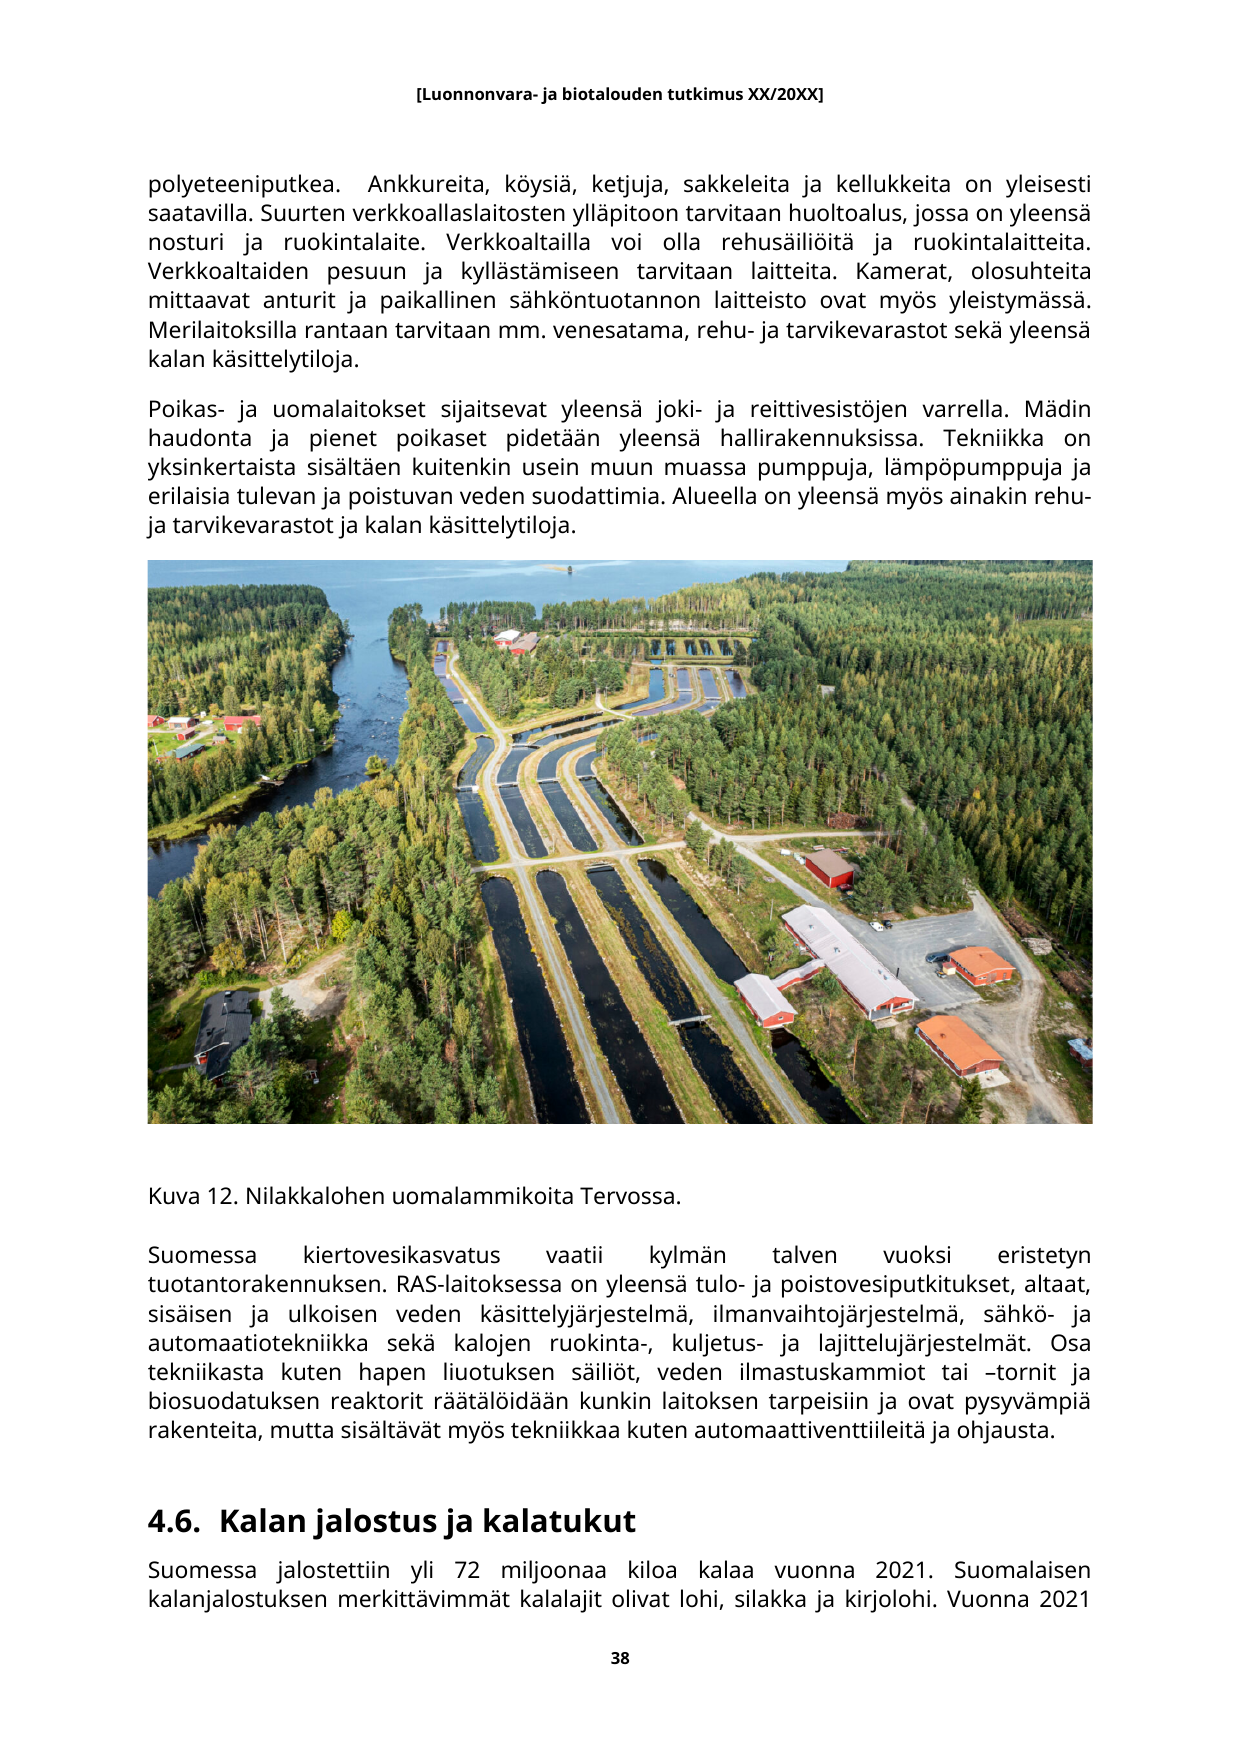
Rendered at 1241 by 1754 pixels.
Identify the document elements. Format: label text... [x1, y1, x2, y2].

picture [147, 560, 1093, 1124]
text Poikas- ja uomalaitokset sijaitsevat yleensä joki- ja reittivesistöjen varrella. Mädin haudonta ja pienet poikaset pidetään yleensä hallirakennuksissa. Tekniikka on yksinkertaista sisältäen kuitenkin usein muun muassa pumppuja, lämpöpumppuja ja erilaisia tulevan ja poistuvan veden suodattimia. Alueella on yleensä myös ainakin rehu- ja tarvikevarastot ja kalan käsittelytiloja. [148, 394, 1092, 540]
text Suomessa kiertovesikasvatus vaatii kylmän talven vuoksi eristetyn tuotantorakennuksen. RAS-laitoksessa on yleensä tulo- ja poistovesiputkitukset, altaat, sisäisen ja ulkoisen veden käsittelyjärjestelmä, ilmanvaihtojärjestelmä, sähkö- ja automaatiotekniikka sekä kalojen ruokinta-, kuljetus- ja lajittelujärjestelmät. Osa tekniikasta kuten hapen liuotuksen säiliöt, veden ilmastuskammiot tai –tornit ja biosuodatuksen reaktorit räätälöidään kunkin laitoksen tarpeisiin ja ovat pysyvämpiä rakenteita, mutta sisältävät myös tekniikkaa kuten automaattiventtiileitä ja ohjausta. [148, 1240, 1092, 1444]
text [148, 1555, 1092, 1613]
subtitle Kalan jalostus ja kalatukut [148, 1503, 1092, 1540]
text Nilakkalohen uomalammikoita Tervossa. [148, 1180, 1092, 1211]
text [148, 169, 1092, 373]
